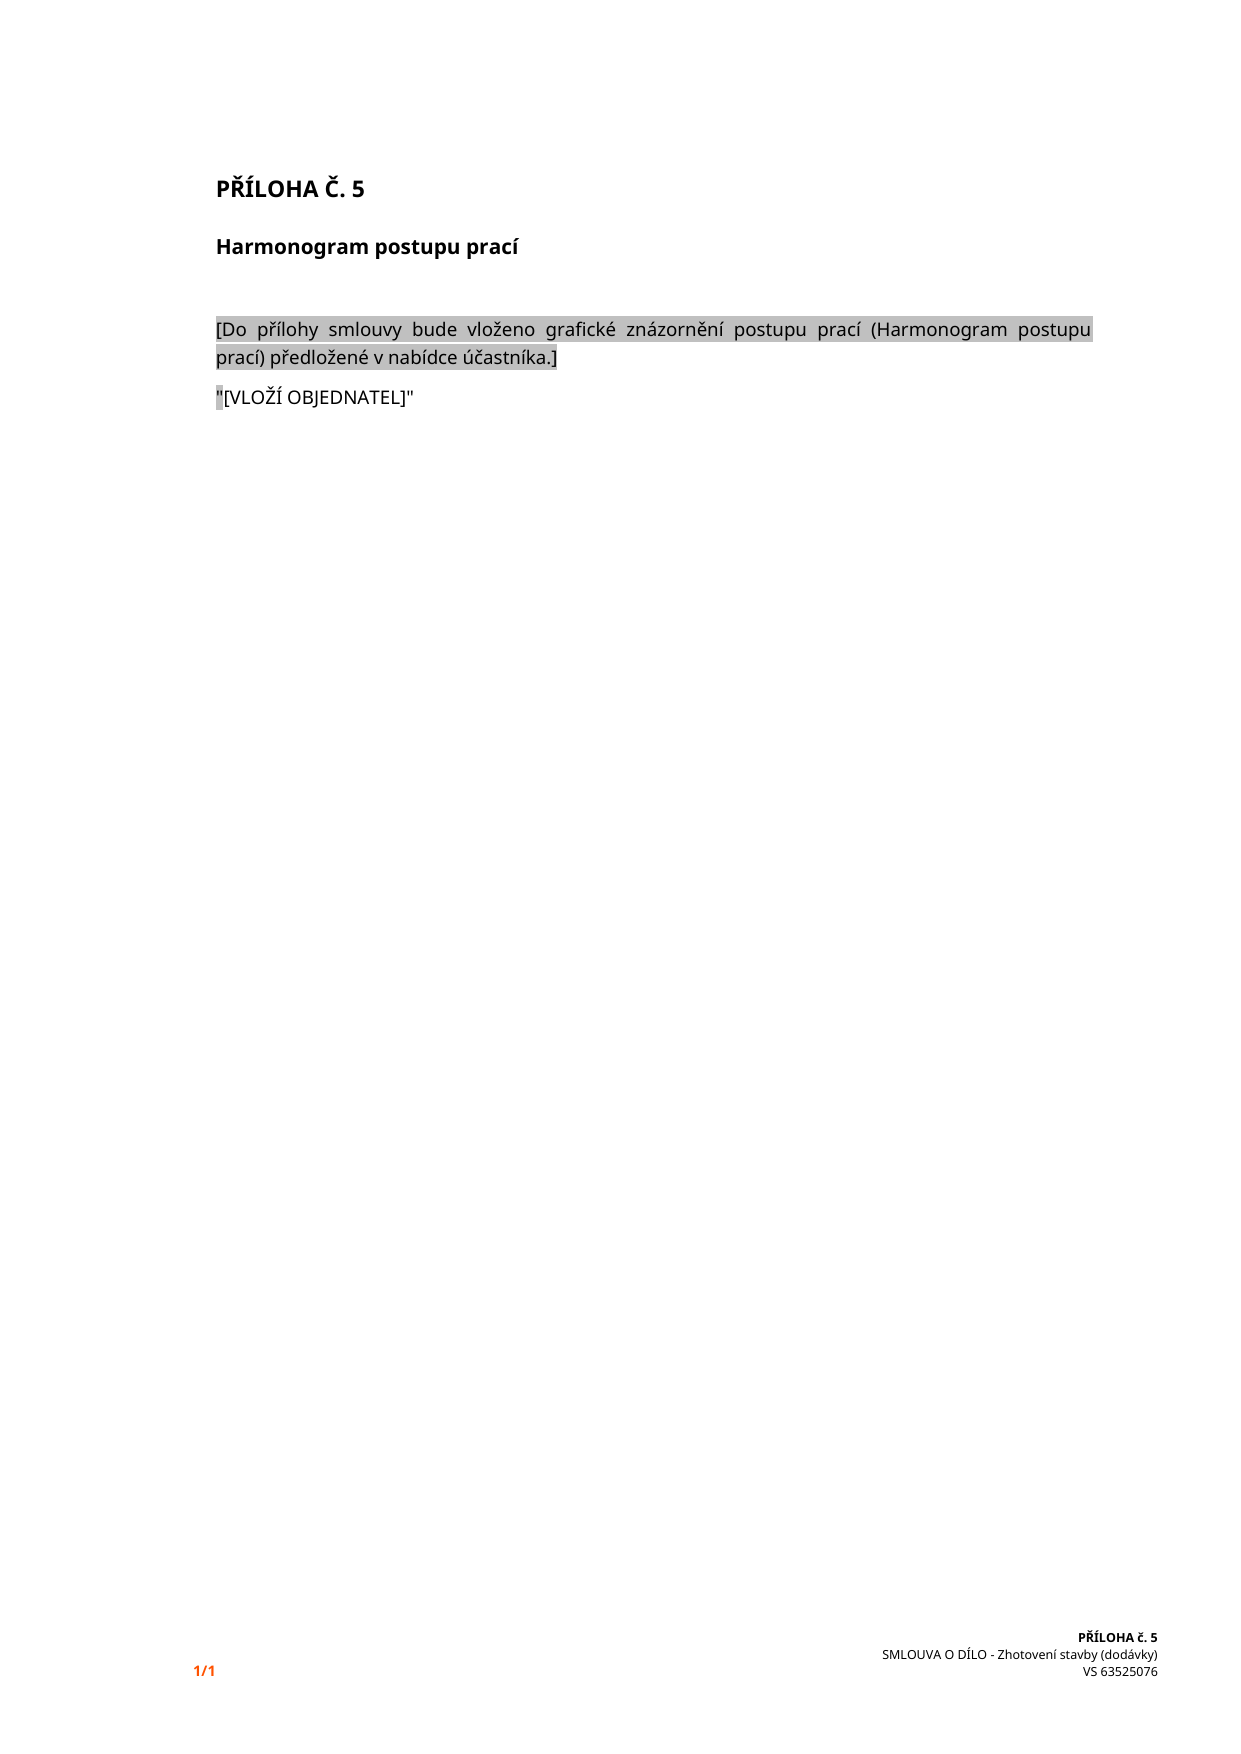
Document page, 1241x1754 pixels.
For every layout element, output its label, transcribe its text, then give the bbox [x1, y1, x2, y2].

text Příloha č. 5 [216, 172, 1093, 204]
text [Do přílohy smlouvy bude vloženo grafické znázornění postupu prací (Harmonogram postupu prací) předložené v nabídce účastníka.] [216, 342, 1093, 370]
text Harmonogram postupu prací [216, 232, 1093, 260]
